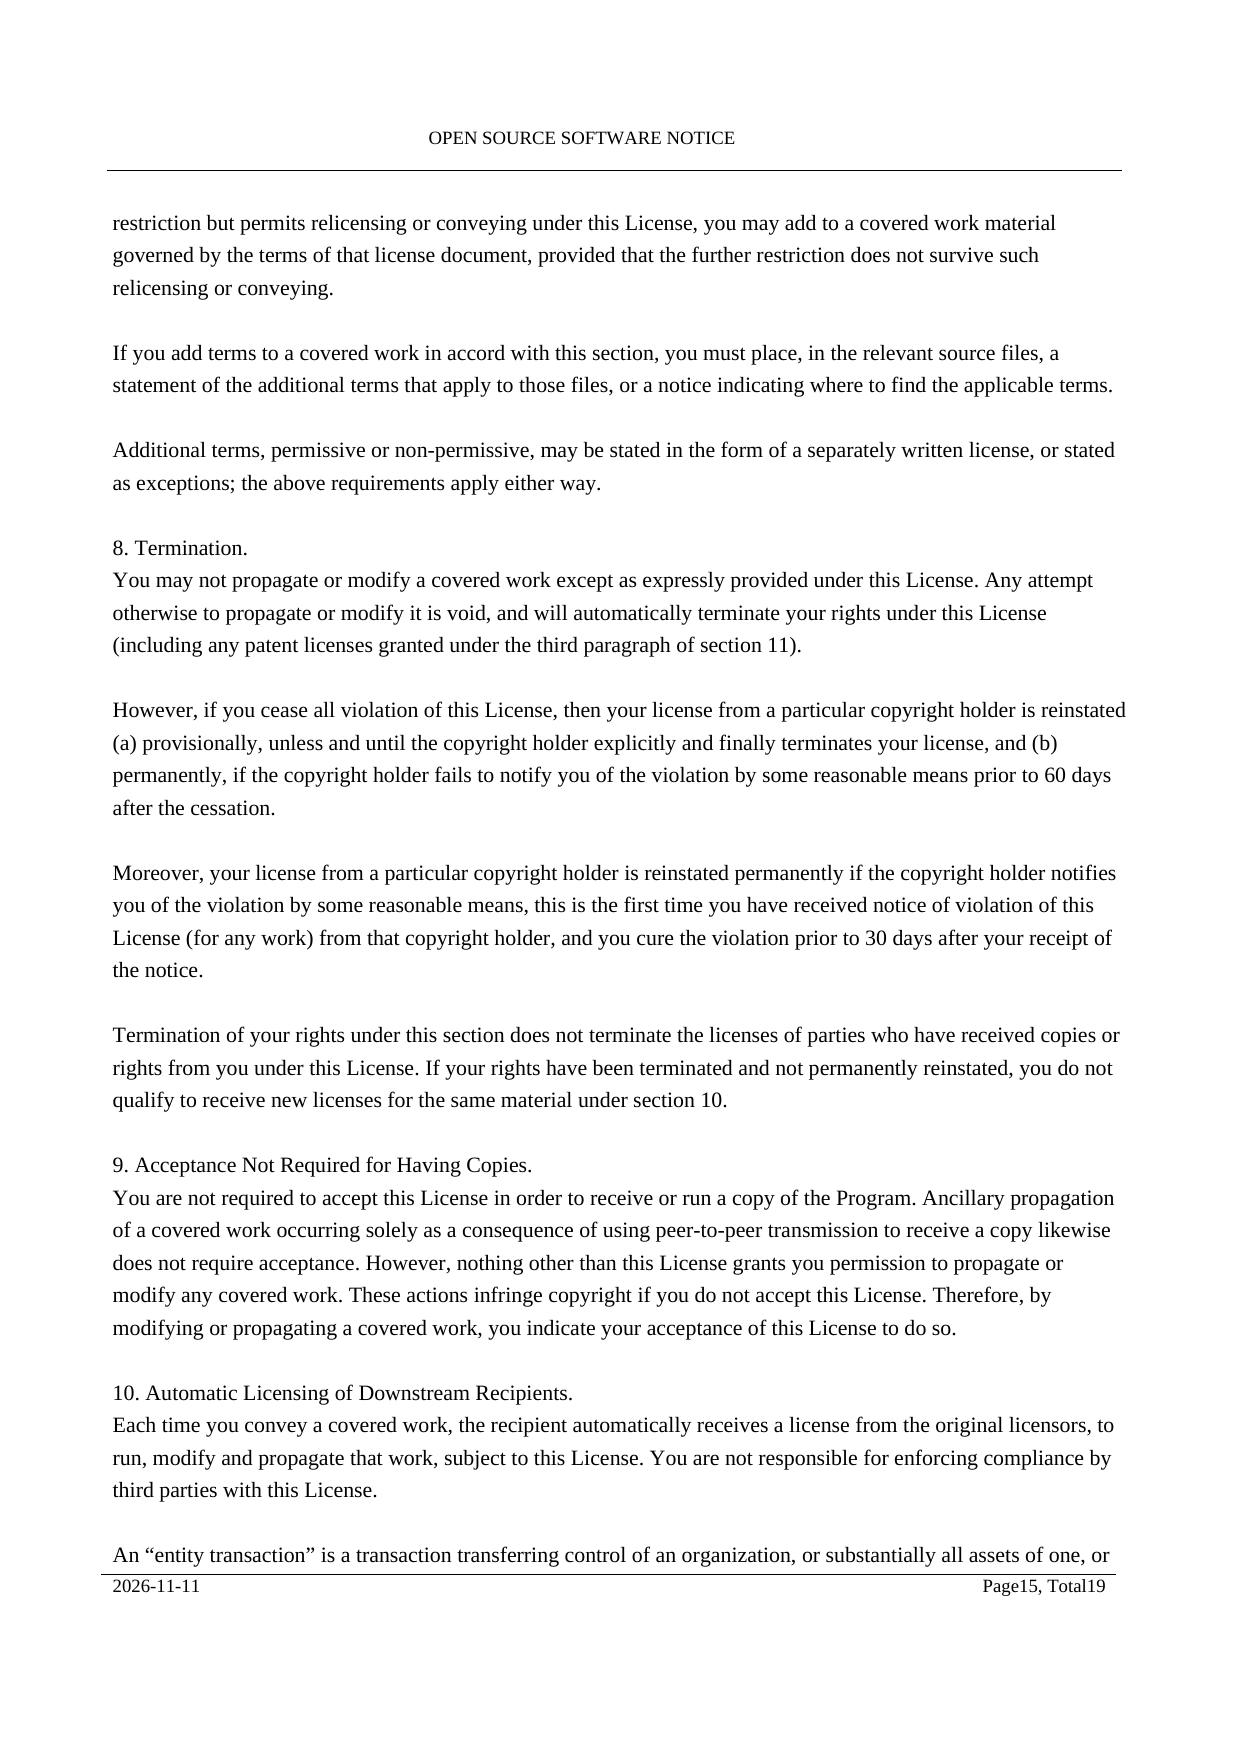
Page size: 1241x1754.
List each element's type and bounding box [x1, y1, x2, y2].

text [112, 206, 1128, 1571]
